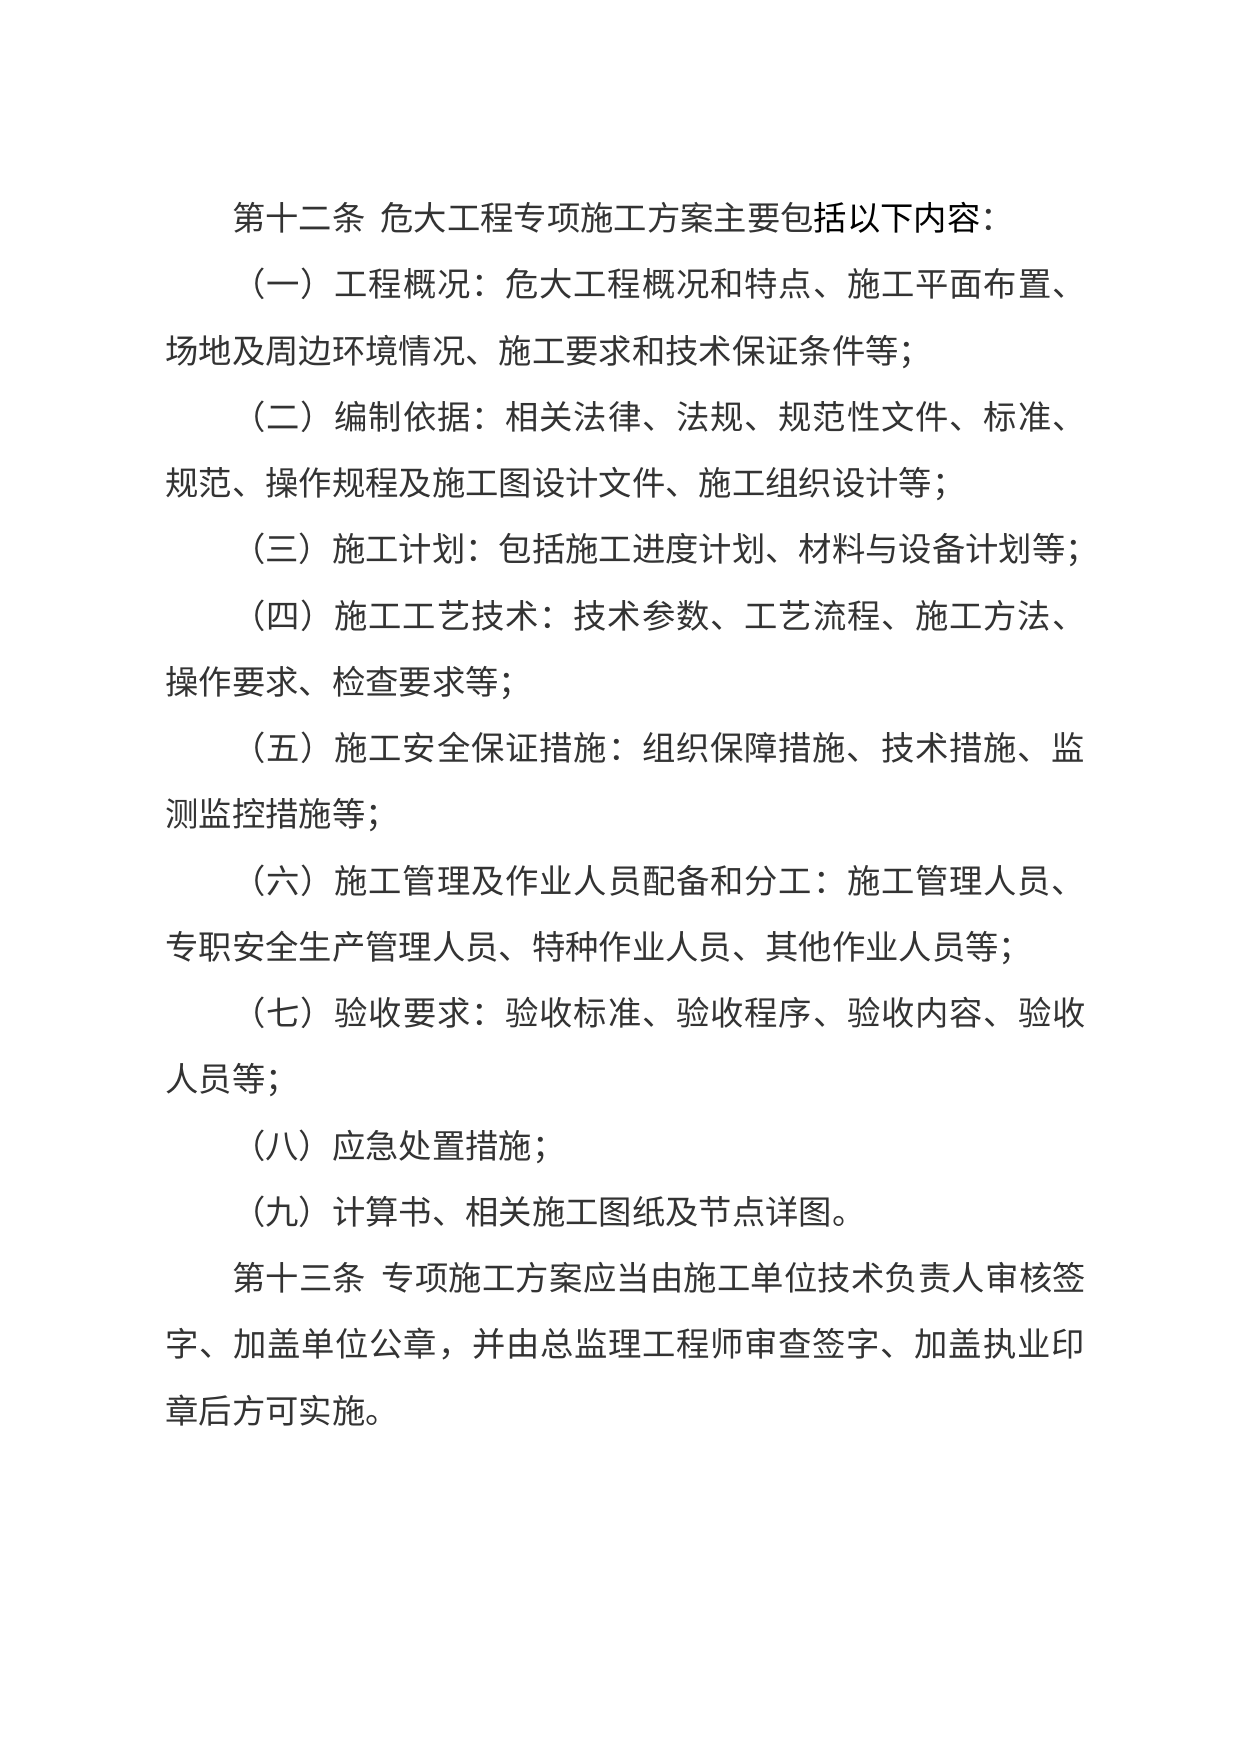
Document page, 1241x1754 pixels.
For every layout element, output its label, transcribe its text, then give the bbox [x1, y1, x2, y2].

text （四）施工工艺技术：技术参数、工艺流程、施工方法、操作要求、检查要求等； [165, 580, 1087, 713]
text 第十三条 专项施工方案应当由施工单位技术负责人审核签字、加盖单位公章，并由总监理工程师审查签字、加盖执业印章后方可实施。 [165, 1243, 1087, 1318]
text 第十二条 危大工程专项施工方案主要包括以下内容： [165, 183, 1087, 249]
text （一）工程概况：危大工程概况和特点、施工平面布置、场地及周边环境情况、施工要求和技术保证条件等； [165, 249, 1087, 382]
text （五）施工安全保证措施：组织保障措施、技术措施、监测监控措施等； [165, 713, 1087, 845]
text （二）编制依据：相关法律、法规、规范性文件、标准、规范、操作规程及施工图设计文件、施工组织设计等； [165, 382, 1087, 514]
text （六）施工管理及作业人员配备和分工：施工管理人员、专职安全生产管理人员、特种作业人员、其他作业人员等； [165, 845, 1087, 978]
text （八）应急处置措施； [165, 1110, 1087, 1177]
text 第十三条 专项施工方案应当由施工单位技术负责人审核签字、加盖单位公章，并由总监理工程师审查签字、加盖执业印章后方可实施。 [165, 1366, 1087, 1442]
text （三）施工计划：包括施工进度计划、材料与设备计划等； [165, 514, 1087, 580]
text （七）验收要求：验收标准、验收程序、验收内容、验收人员等； [165, 978, 1087, 1110]
text （九）计算书、相关施工图纸及节点详图。 [165, 1177, 1087, 1243]
